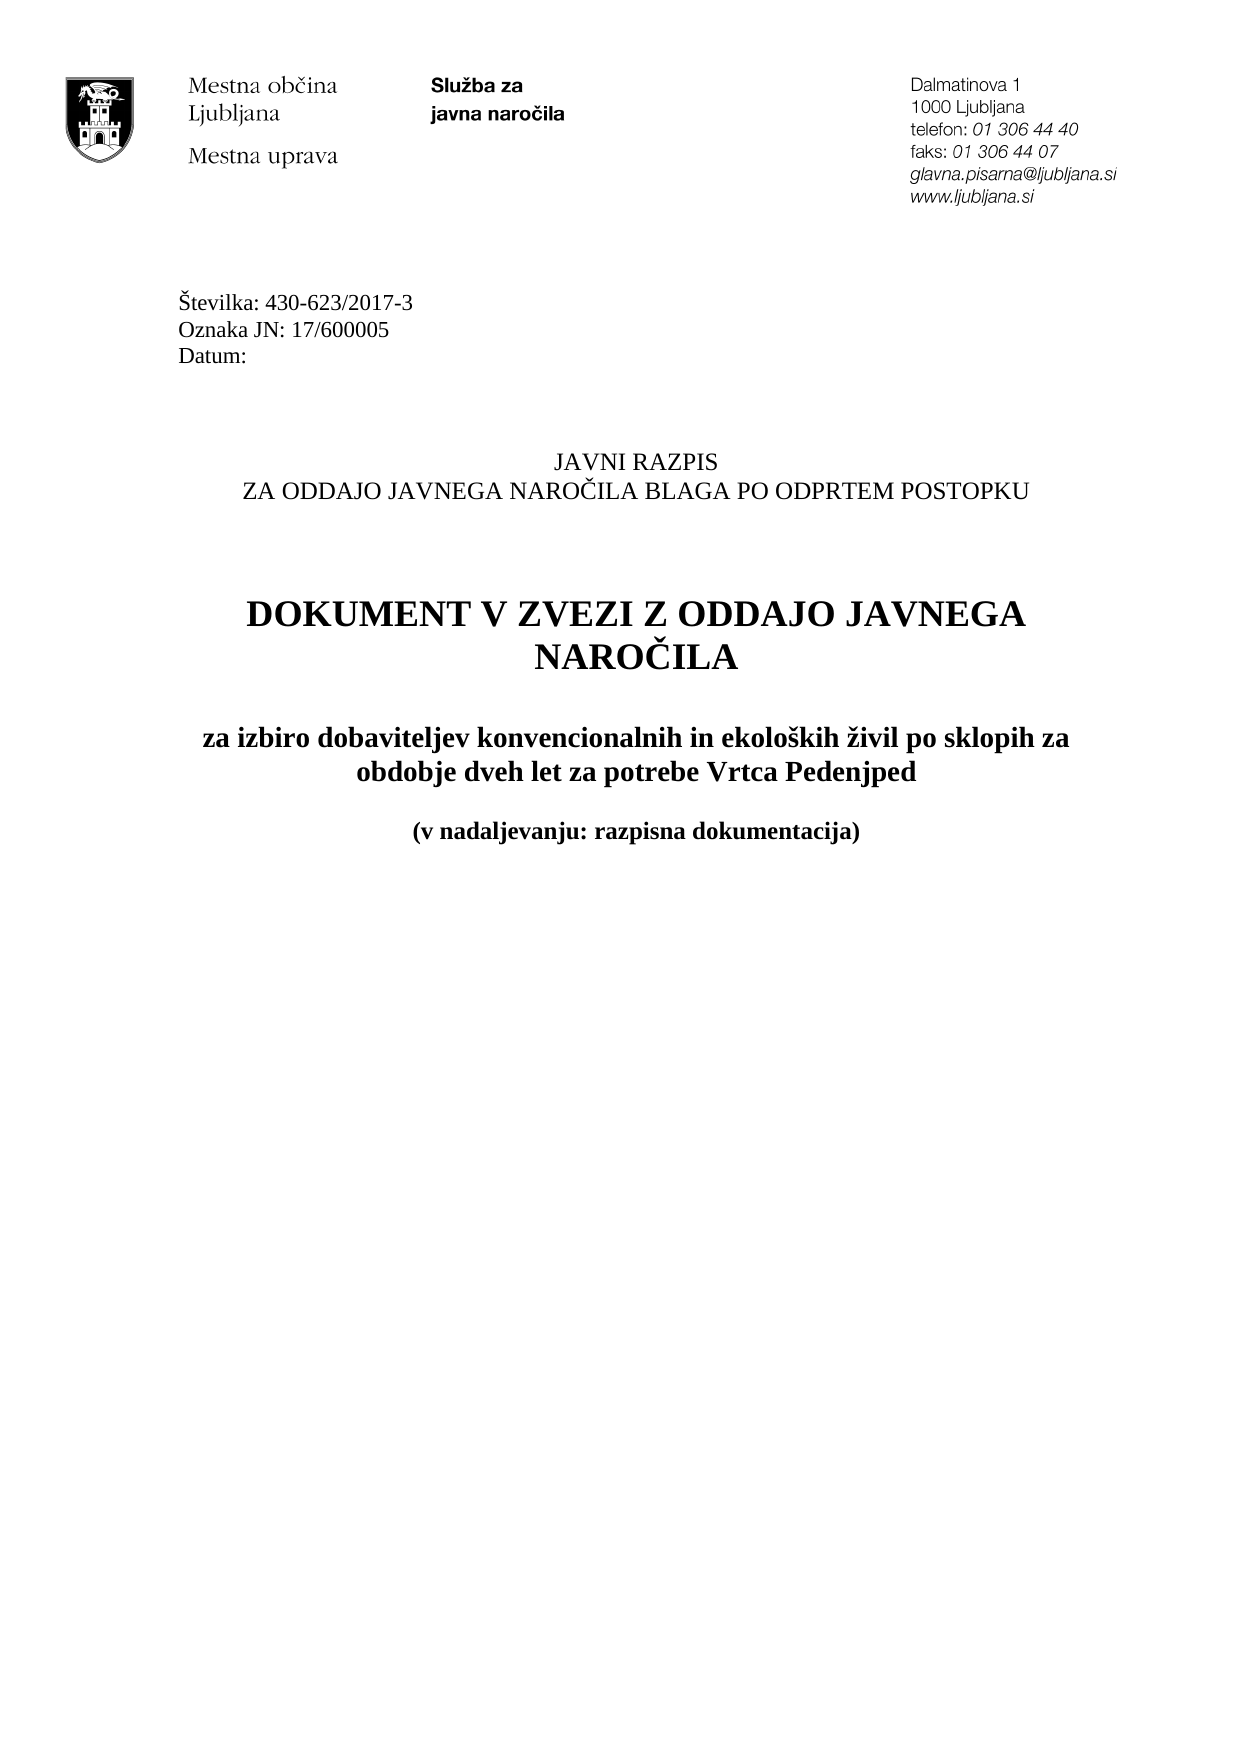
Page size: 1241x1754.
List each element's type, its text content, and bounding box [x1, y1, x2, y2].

text za izbiro dobaviteljev konvencionalnih in ekoloških živil po sklopih za obdobje dveh let za potrebe Vrtca Pedenjped [178, 721, 1094, 788]
text Datum: [178, 342, 1094, 368]
text Številka: 430-623/2017-3 [178, 289, 1094, 316]
text (v nadaljevanju: razpisna dokumentacija) [178, 816, 1094, 845]
text ZA ODDAJO JAVNEGA NAROČILA BLAGA PO ODPRTEM POSTOPKU [178, 476, 1094, 505]
text DOKUMENT V ZVEZI Z ODDAJO JAVNEGA NAROČILA [178, 591, 1094, 677]
picture [65, 73, 1117, 206]
text Oznaka JN: 17/600005 [178, 316, 1094, 342]
text JAVNI RAZPIS [178, 447, 1094, 476]
